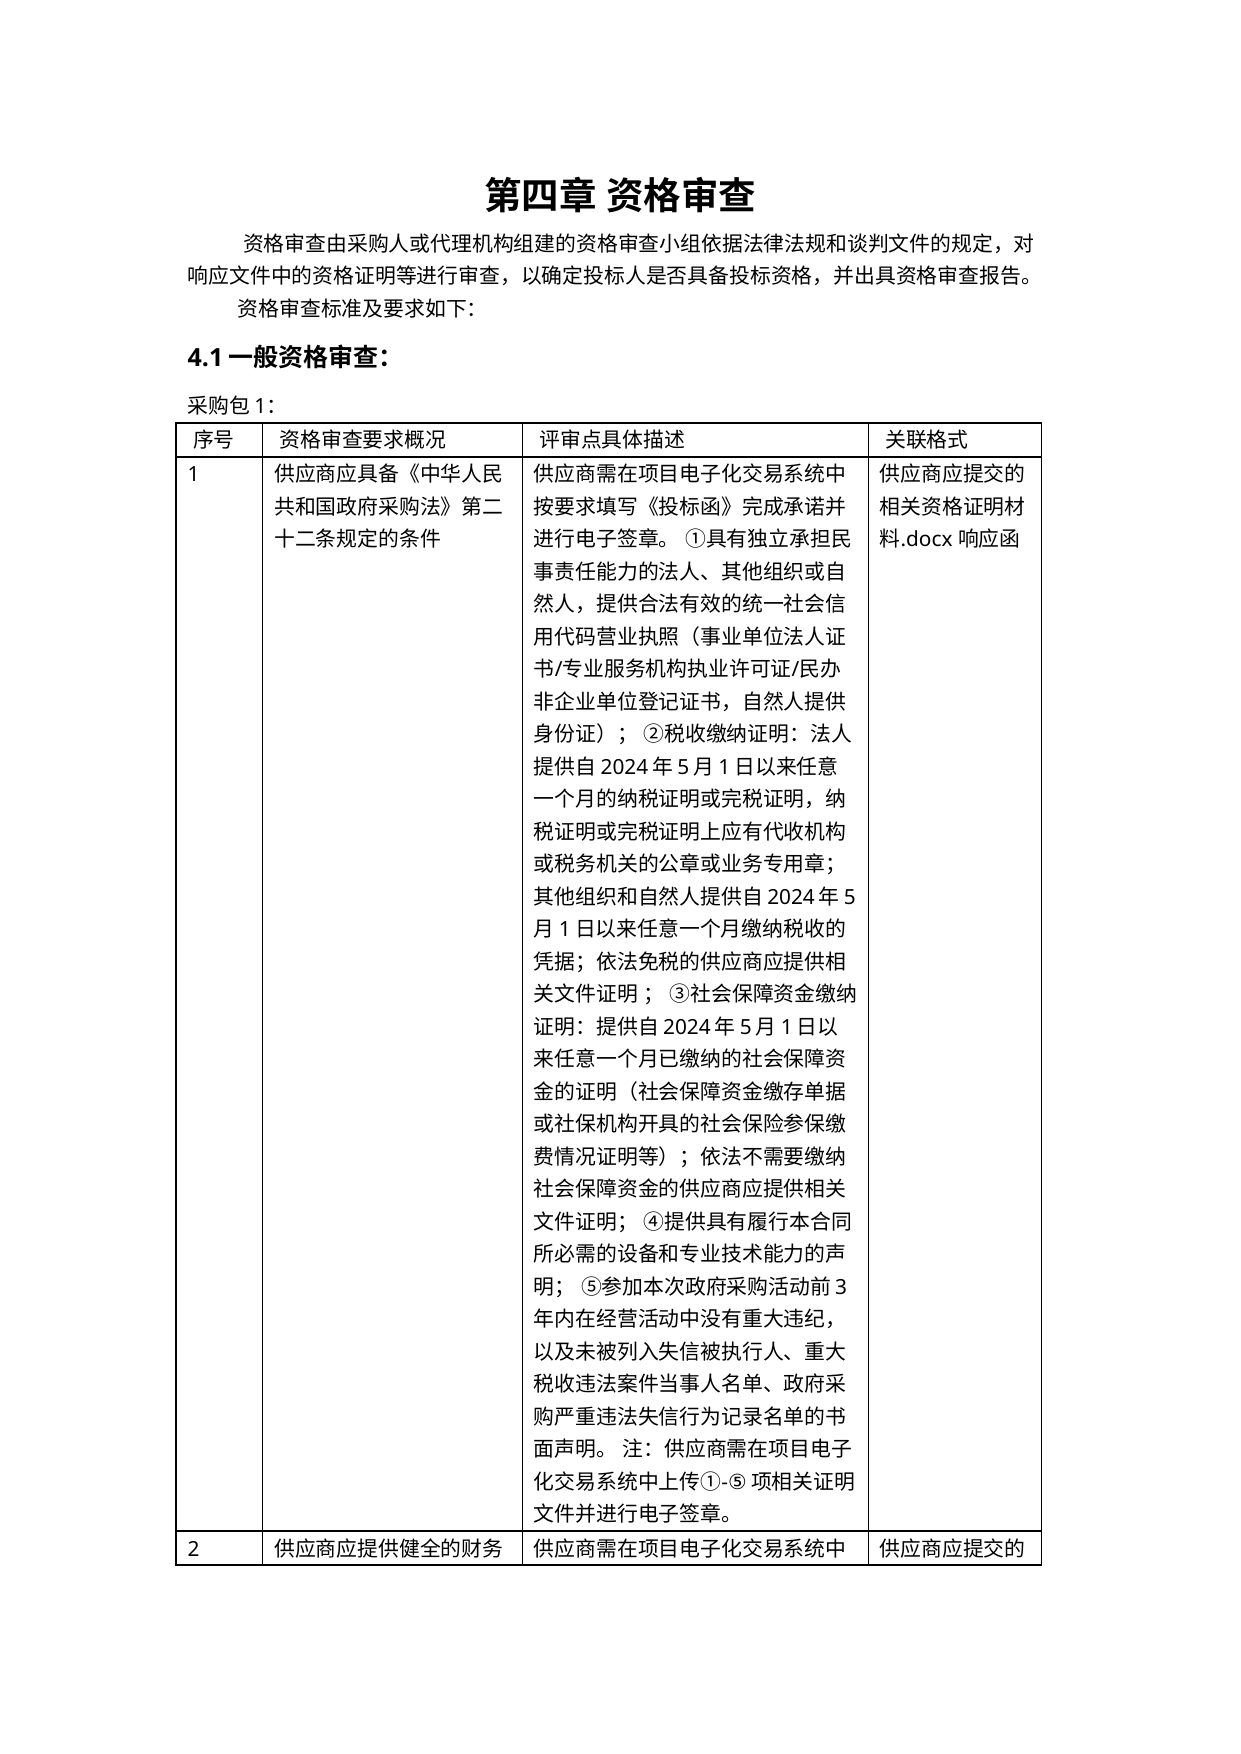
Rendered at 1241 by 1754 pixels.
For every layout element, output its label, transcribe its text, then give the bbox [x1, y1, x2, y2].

text 第四章 资格审查 [187, 162, 1053, 227]
text 采购包1： [187, 389, 1053, 422]
table_cell 2 [177, 1532, 262, 1564]
table_cell 供应商应提交的相关资格证明材料.docx 响应函 [869, 458, 1041, 1530]
table_cell 1 [177, 458, 262, 1530]
table_cell 供应商需在项目电子化交易系统中按要求填写《投标函》完成承诺并进行电子签章。 ①具有独立承担民事责任能力的法人、其他组织或自然人，提供合法有效的统一社会信用代码营业执照（事业单位法人证书/专业服务机构执业许可证/民办非企业单位登记证书，自然人提供身份证）； ②税收缴纳证明：法人提供自2024年5月1日以来任意一个月的纳税证明或完税证明，纳税证明或完税证明上应有代收机构或税务机关的公章或业务专用章；其他组织和自然人提供自2024年5月1日以来任意一个月缴纳税收的凭据；依法免税的供应商应提供相关文件证明 ； ③社会保障资金缴纳证明：提供自2024年5月1日以来任意一个月已缴纳的社会保障资金的证明（社会保障资金缴存单据或社保机构开具的社会保险参保缴费情况证明等）；依法不需要缴纳社会保障资金的供应商应提供相关文件证明； ④提供具有履行本合同所必需的设备和专业技术能力的声明； ⑤参加本次政府采购活动前3年内在经营活动中没有重大违纪，以及未被列入失信被执行人、重大税收违法案件当事人名单、政府采购严重违法失信行为记录名单的书面声明。 注：供应商需在项目电子化交易系统中上传①-⑤项相关证明文件并进行电子签章。 [523, 458, 868, 1530]
table_header 关联格式 [869, 424, 1041, 456]
text 资格审查由采购人或代理机构组建的资格审查小组依据法律法规和谈判文件的规定，对响应文件中的资格证明等进行审查，以确定投标人是否具备投标资格，并出具资格审查报告。 [187, 227, 1053, 292]
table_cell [523, 1532, 868, 1564]
text 资格审查标准及要求如下： [187, 292, 1053, 324]
table_header 资格审查要求概况 [263, 424, 522, 456]
text 4.1一般资格审查： [187, 324, 1053, 389]
table_header 序号 [177, 424, 262, 456]
table_header 评审点具体描述 [523, 424, 868, 456]
table_cell 供应商应具备《中华人民共和国政府采购法》第二十二条规定的条件 [263, 458, 522, 1530]
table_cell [263, 1532, 522, 1564]
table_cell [869, 1532, 1041, 1564]
